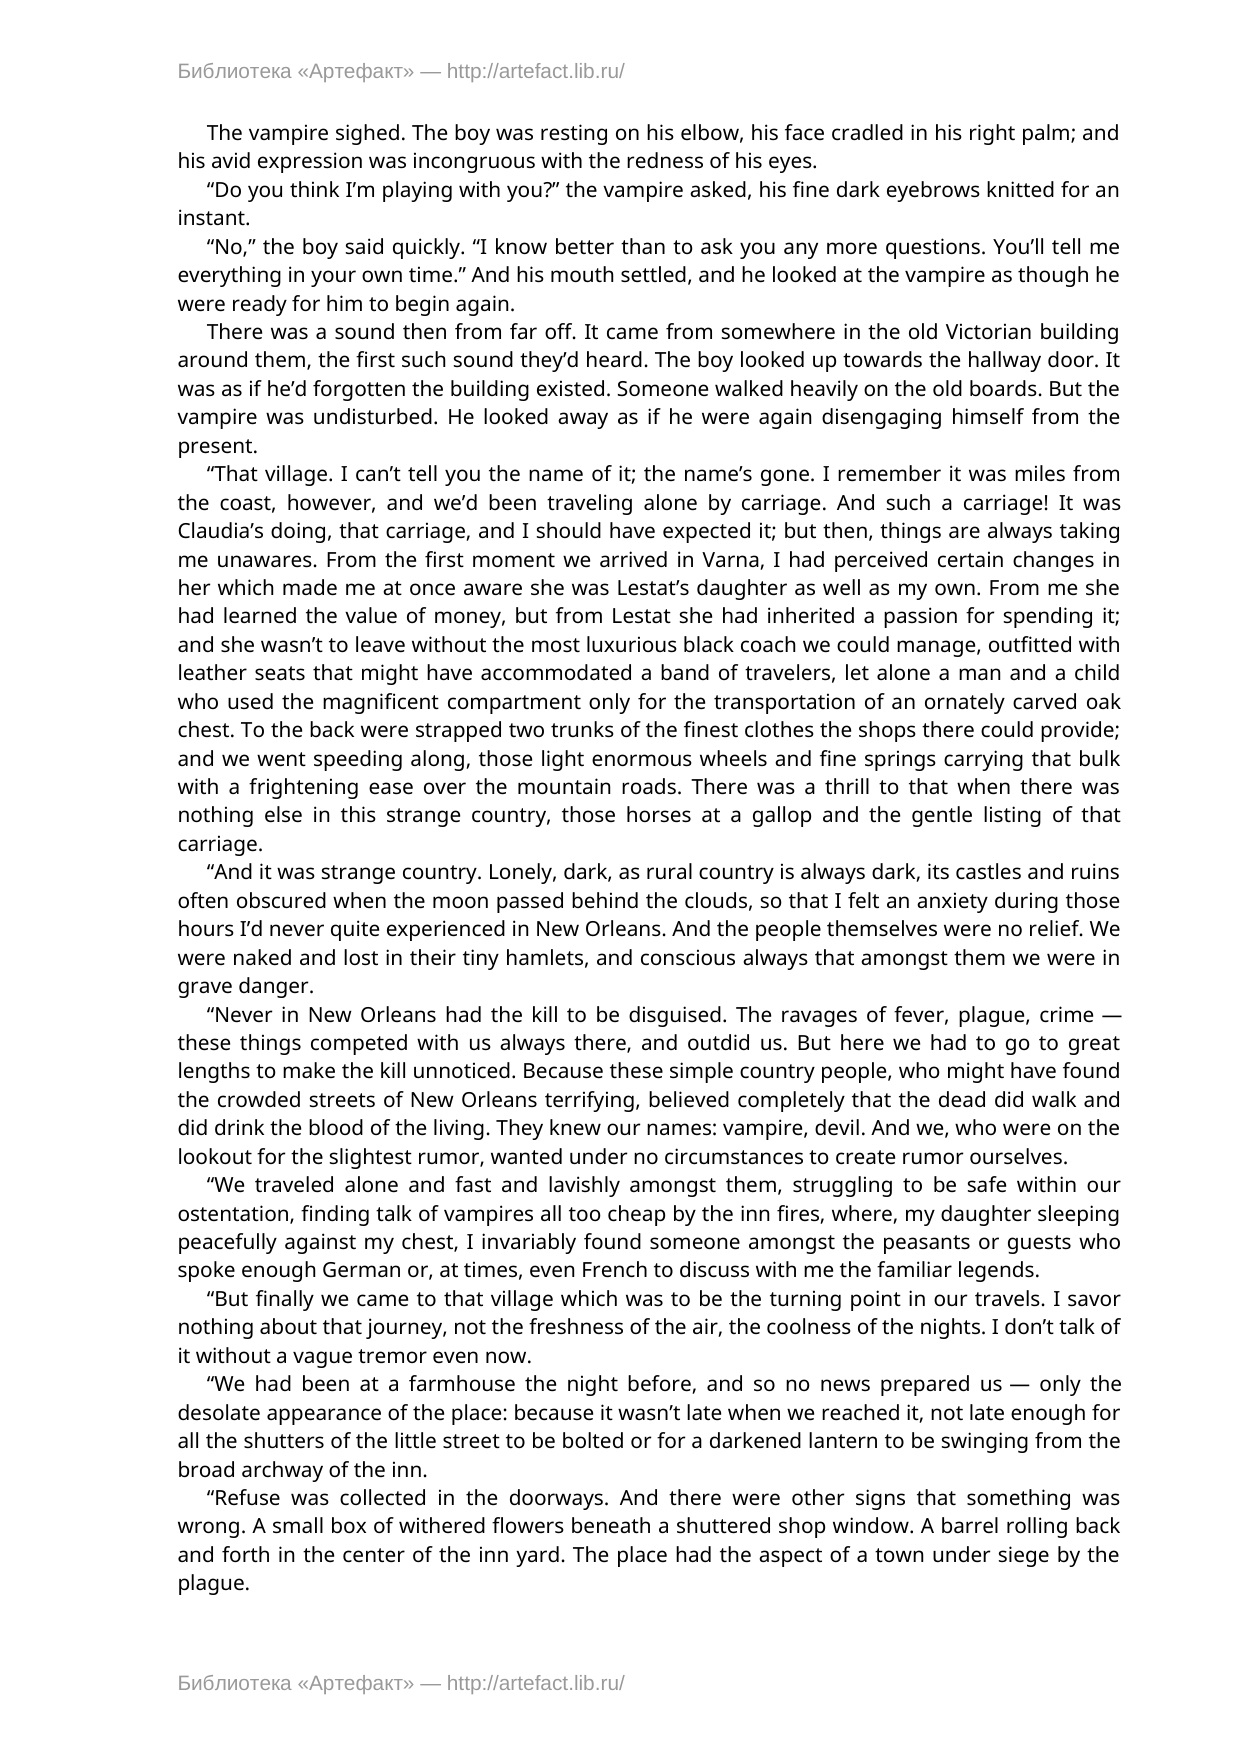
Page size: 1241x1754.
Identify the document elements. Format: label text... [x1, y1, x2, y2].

text “But finally we came to that village which was to be the turning point in our travels. I savor nothing about that journey, not the freshness of the air, the coolness of the nights. I don’t talk of it without a vague tremor even now. [177, 1284, 1122, 1369]
text “And it was strange country. Lonely, dark, as rural country is always dark, its castles and ruins often obscured when the moon passed behind the clouds, so that I felt an anxiety during those hours I’d never quite experienced in New Orleans. And the people themselves were no relief. We were naked and lost in their tiny hamlets, and conscious always that amongst them we were in grave danger. [177, 857, 1122, 1000]
text “We had been at a farmhouse the night before, and so no news prepared us — only the desolate appearance of the place: because it wasn’t late when we reached it, not late enough for all the shutters of the little street to be bolted or for a darkened lantern to be swinging from the broad archway of the inn. [177, 1369, 1122, 1483]
text “Refuse was collected in the doorways. And there were other signs that something was wrong. A small box of withered flowers beneath a shuttered shop window. A barrel rolling back and forth in the center of the inn yard. The place had the aspect of a town under siege by the plague. [177, 1483, 1122, 1597]
text “Do you think I’m playing with you?” the vampire asked, his fine dark eyebrows knitted for an instant. [177, 175, 1122, 232]
text “No,” the boy said quickly. “I know better than to ask you any more questions. You’ll tell me everything in your own time.” And his mouth settled, and he looked at the vampire as though he were ready for him to begin again. [177, 232, 1122, 317]
text There was a sound then from far off. It came from somewhere in the old Victorian building around them, the first such sound they’d heard. The boy looked up towards the hallway door. It was as if he’d forgotten the building existed. Someone walked heavily on the old boards. But the vampire was undisturbed. He looked away as if he were again disengaging himself from the present. [177, 317, 1122, 459]
text “We traveled alone and fast and lavishly amongst them, struggling to be safe within our ostentation, finding talk of vampires all too cheap by the inn fires, where, my daughter sleeping peacefully against my chest, I invariably found someone amongst the peasants or guests who spoke enough German or, at times, even French to discuss with me the familiar legends. [177, 1170, 1122, 1284]
text “Never in New Orleans had the kill to be disguised. The ravages of fever, plague, crime — these things competed with us always there, and outdid us. But here we had to go to great lengths to make the kill unnoticed. Because these simple country people, who might have found the crowded streets of New Orleans terrifying, believed completely that the dead did walk and did drink the blood of the living. They knew our names: vampire, devil. And we, who were on the lookout for the slightest rumor, wanted under no circumstances to create rumor ourselves. [177, 1000, 1122, 1170]
text “That village. I can’t tell you the name of it; the name’s gone. I remember it was miles from the coast, however, and we’d been traveling alone by carriage. And such a carriage! It was Claudia’s doing, that carriage, and I should have expected it; but then, things are always taking me unawares. From the first moment we arrived in Varna, I had perceived certain changes in her which made me at once aware she was Lestat’s daughter as well as my own. From me she had learned the value of money, but from Lestat she had inherited a passion for spending it; and she wasn’t to leave without the most luxurious black coach we could manage, outfitted with leather seats that might have accommodated a band of travelers, let alone a man and a child who used the magnificent compartment only for the transportation of an ornately carved oak chest. To the back were strapped two trunks of the finest clothes the shops there could provide; and we went speeding along, those light enormous wheels and fine springs carrying that bulk with a frightening ease over the mountain roads. There was a thrill to that when there was nothing else in this strange country, those horses at a gallop and the gentle listing of that carriage. [177, 459, 1122, 857]
text The vampire sighed. The boy was resting on his elbow, his face cradled in his right palm; and his avid expression was incongruous with the redness of his eyes. [177, 118, 1122, 175]
